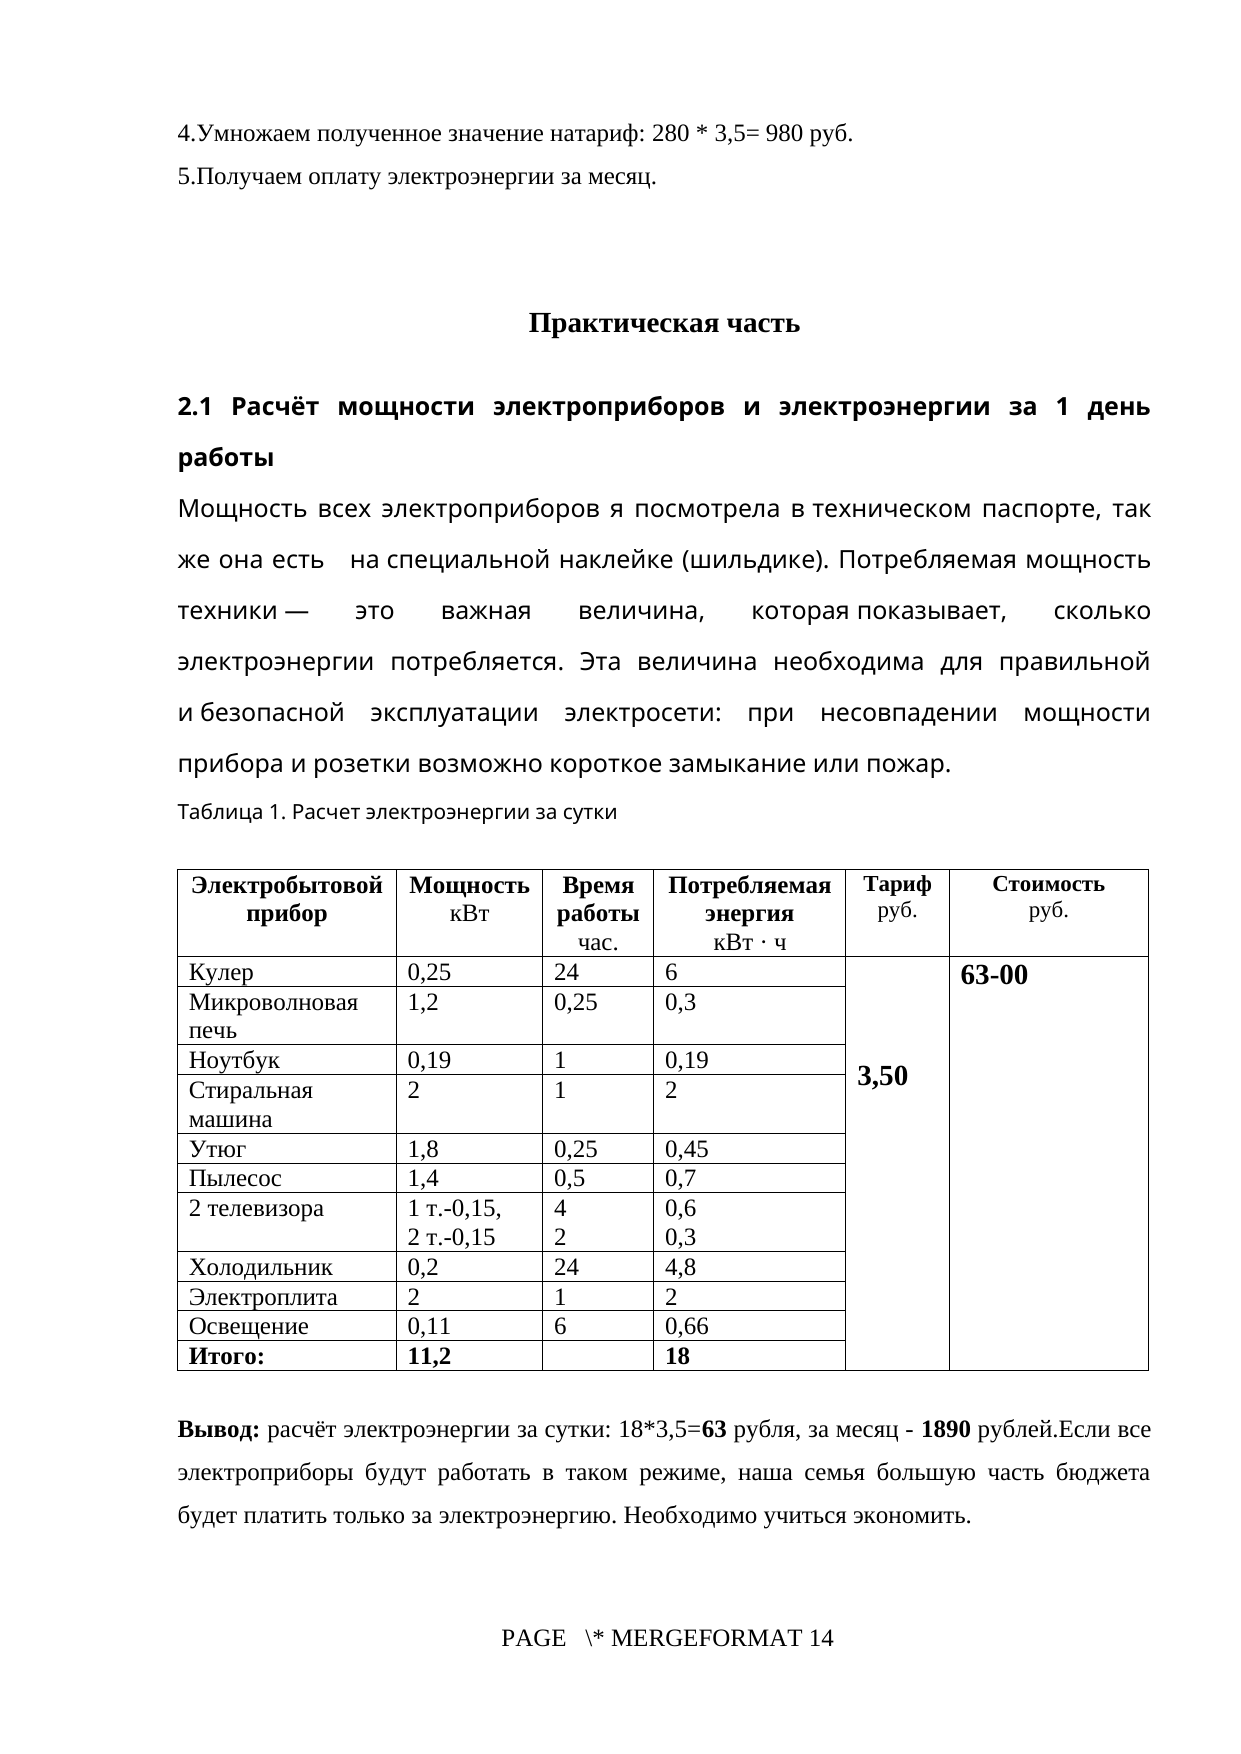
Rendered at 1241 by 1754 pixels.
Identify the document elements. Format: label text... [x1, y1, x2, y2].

table_cell 63-00 [950, 957, 1148, 1370]
table_cell 0,19 [654, 1045, 845, 1074]
table_cell 1,2 [397, 987, 542, 1044]
table_cell 0,19 [397, 1045, 542, 1074]
table_cell 2 [397, 1282, 542, 1310]
table_header Потребляемая энергия кВт · ч [654, 870, 845, 956]
table_cell 0,7 [654, 1164, 845, 1192]
table_cell 1 [543, 1045, 653, 1074]
text 5.Получаем оплату электроэнергии за месяц. [177, 161, 1152, 190]
text Мощность всех электроприборов я посмотрела в техническом паспорте, так же она есть на специальной наклейке (шильдике). Потребляемая мощность техники — это важная величина, которая показывает, сколько электроэнергии потребляется. Эта величина необходима для правильной и безопасной эксплуатации электросети: при несовпадении мощности прибора и розетки возможно короткое замыкание или пожар. [177, 491, 1152, 780]
table_cell 4 2 [543, 1193, 653, 1251]
table_cell 1 т.-0,15, 2 т.-0,15 [397, 1193, 542, 1251]
table_cell 2 [397, 1075, 542, 1133]
table_cell 4,8 [654, 1252, 845, 1281]
text Практическая часть [177, 305, 1152, 338]
table_cell Освещение [178, 1311, 396, 1340]
table_cell 1,4 [397, 1164, 542, 1192]
text Вывод: расчёт электроэнергии за сутки: 18*3,5=63 рубля, за месяц - 1890 рублей.Если все электроприборы будут работать в таком режиме, наша семья большую часть бюджета будет платить только за электроэнергию. Необходимо учиться экономить. [177, 1414, 1152, 1529]
table_cell 3,50 [846, 957, 949, 1370]
table_cell 11,2 [397, 1341, 542, 1370]
table_cell 0,6 0,3 [654, 1193, 845, 1251]
table_cell 0,2 [397, 1252, 542, 1281]
table_cell 0,25 [397, 957, 542, 986]
table_cell Ноутбук [178, 1045, 396, 1074]
table_header Мощность кВт [397, 870, 542, 956]
table_cell 0,5 [543, 1164, 653, 1192]
table_header Стоимость руб. [950, 870, 1148, 956]
table_header Тариф руб. [846, 870, 949, 956]
table_cell Пылесос [178, 1164, 396, 1192]
table_cell 0,25 [543, 987, 653, 1044]
table_header Электробытовой прибор [178, 870, 396, 956]
text 4.Умножаем полученное значение натариф: 280 * 3,5= 980 руб. [177, 118, 1152, 147]
table_cell 0,11 [397, 1311, 542, 1340]
table_cell Электроплита [178, 1282, 396, 1310]
table_cell Итого: [178, 1341, 396, 1370]
table_cell 0,3 [654, 987, 845, 1044]
table_cell 2 [654, 1075, 845, 1133]
text 2.1 Расчёт мощности электроприборов и электроэнергии за 1 день работы [177, 389, 1152, 474]
table_cell 6 [654, 957, 845, 986]
table_cell Утюг [178, 1134, 396, 1162]
table_cell 6 [543, 1311, 653, 1340]
table_cell 0,25 [543, 1134, 653, 1162]
table_cell Микроволновая печь [178, 987, 396, 1044]
table_header Время работы час. [543, 870, 653, 956]
table_cell 24 [543, 1252, 653, 1281]
table_cell 0,66 [654, 1311, 845, 1340]
table_cell 24 [543, 957, 653, 986]
table_cell 1,8 [397, 1134, 542, 1162]
table_cell 1 [543, 1075, 653, 1133]
table_cell Стиральная машина [178, 1075, 396, 1133]
table_cell 18 [654, 1341, 845, 1370]
text Таблица 1. Расчет электроэнергии за сутки [177, 797, 1152, 826]
table_cell Холодильник [178, 1252, 396, 1281]
table_cell 1 [543, 1282, 653, 1310]
table_cell [543, 1341, 653, 1370]
table_cell 0,45 [654, 1134, 845, 1162]
table_cell Кулер [178, 957, 396, 986]
table_cell 2 [654, 1282, 845, 1310]
table_cell 2 телевизора [178, 1193, 396, 1251]
